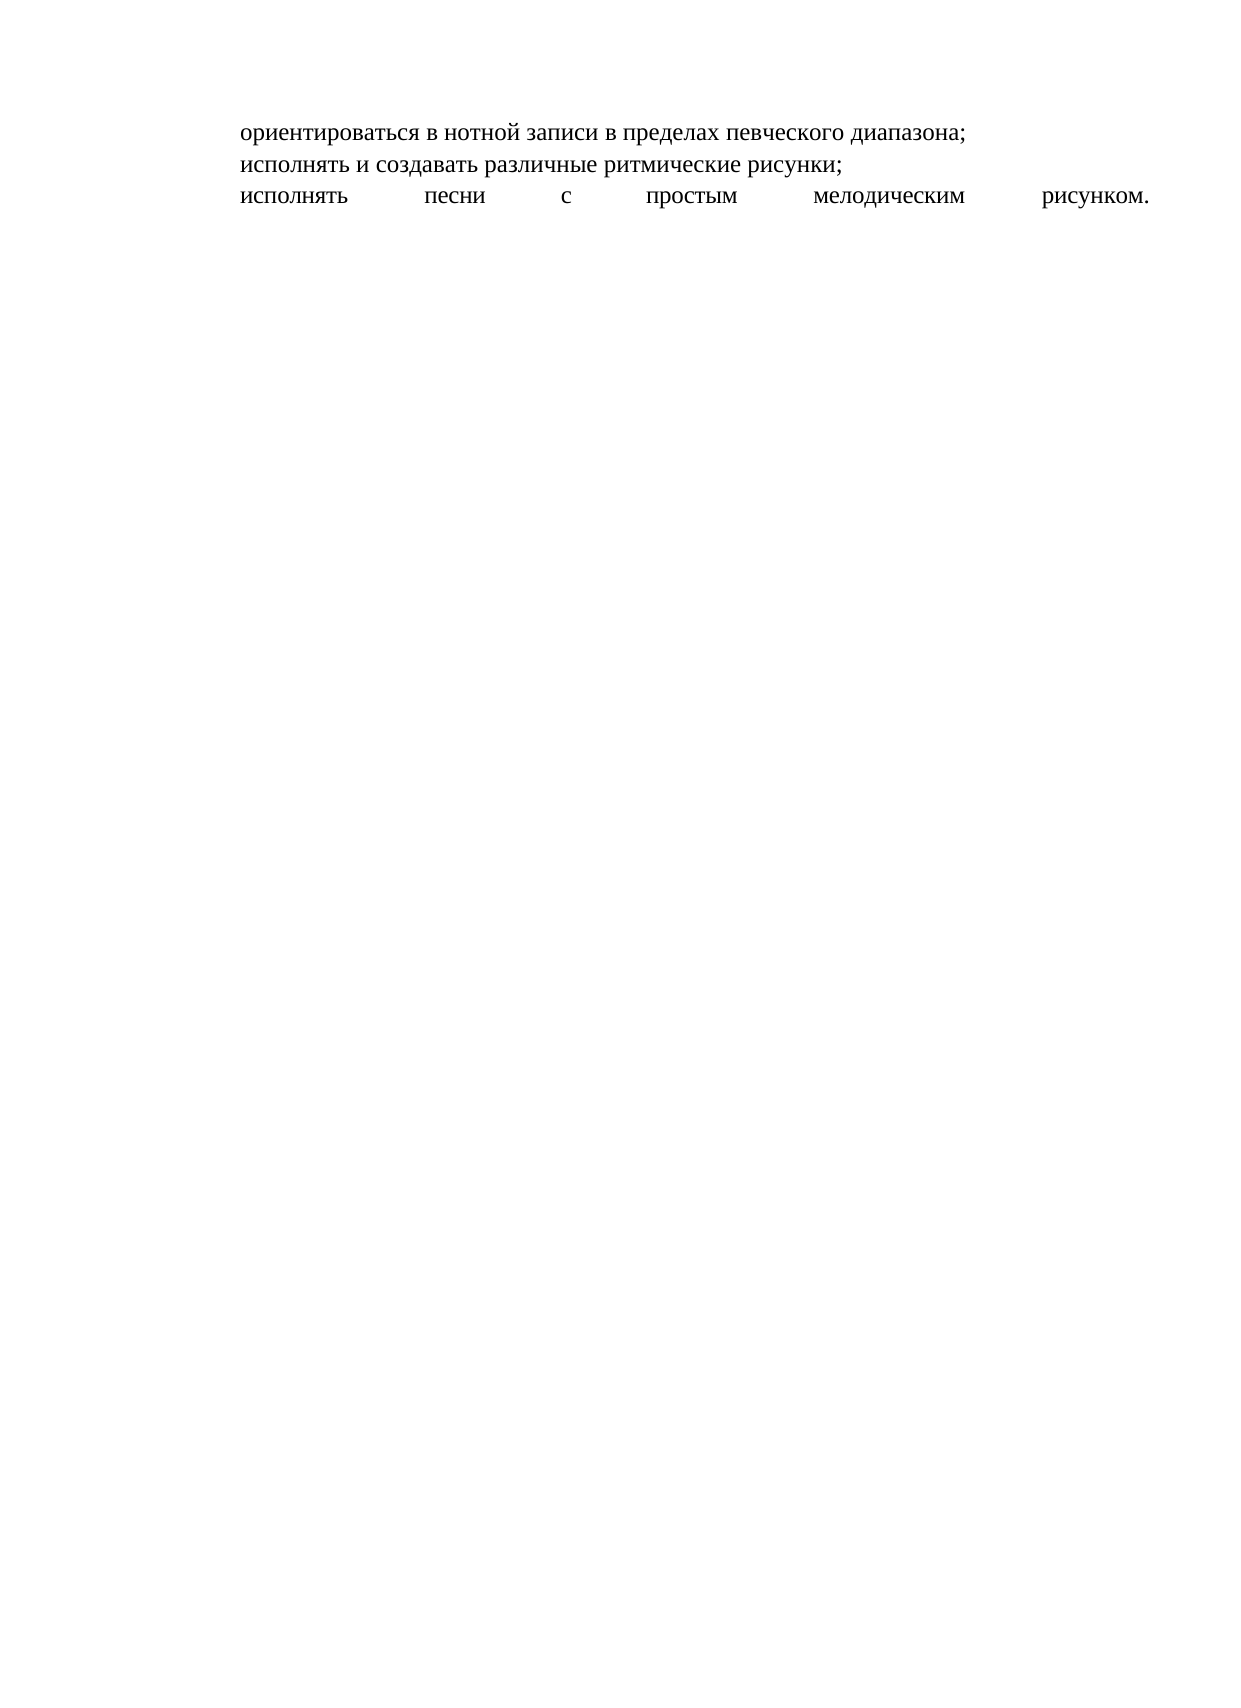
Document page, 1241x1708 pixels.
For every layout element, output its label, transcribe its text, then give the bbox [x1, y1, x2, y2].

text исполнять песни с простым мелодическим рисунком. [240, 180, 1163, 209]
text ориентироваться в нотной записи в пределах певческого диапазона; исполнять и создавать различные ритмические рисунки; [240, 117, 971, 177]
